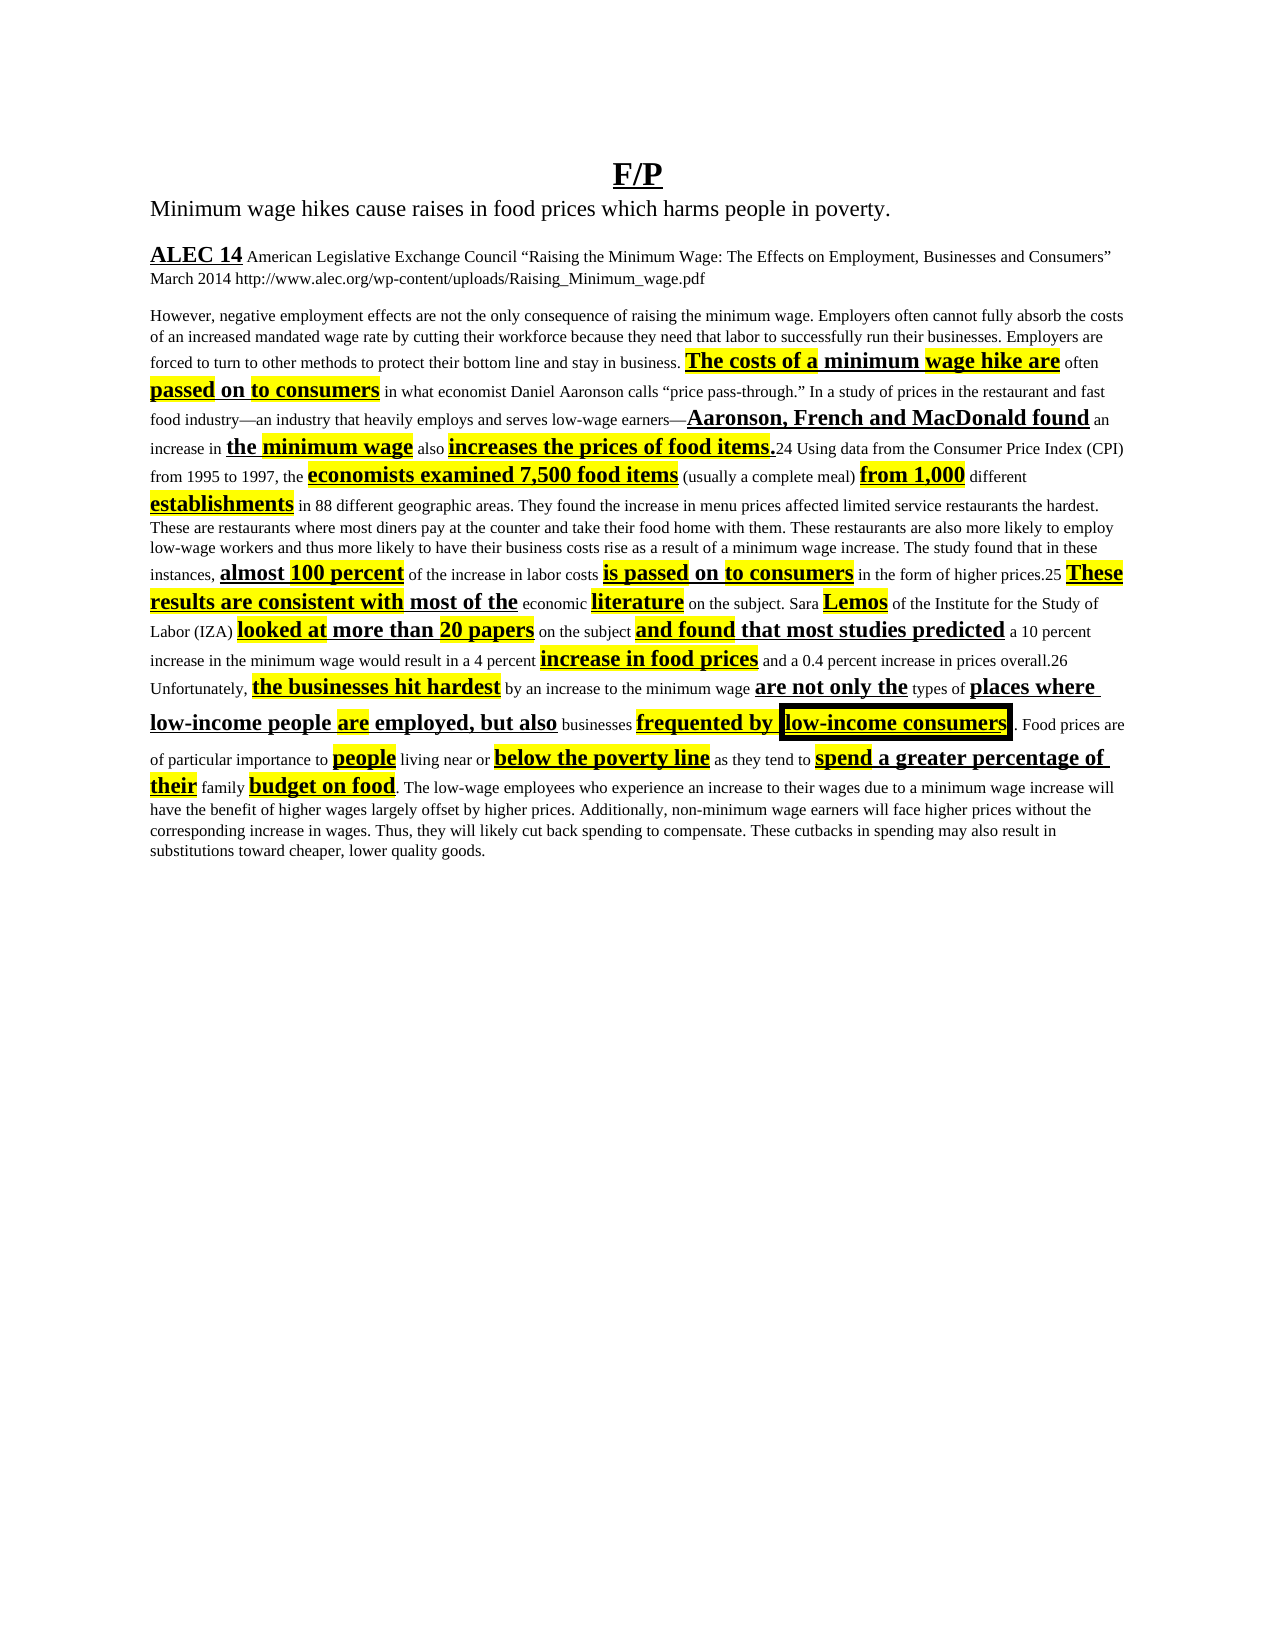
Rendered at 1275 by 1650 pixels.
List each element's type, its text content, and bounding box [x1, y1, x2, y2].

subtitle F/P [150, 154, 1125, 192]
text ALEC 14 American Legislative Exchange Council “Raising the Minimum Wage: The Effects on Employment, Businesses and Consumers” March 2014 http://www.alec.org/wp-content/uploads/Raising_Minimum_wage.pdf [150, 241, 1125, 288]
text Minimum wage hikes cause raises in food prices which harms people in poverty. [150, 196, 1125, 222]
text However, negative employment effects are not the only consequence of raising the minimum wage. Employers often cannot fully absorb the costs of an increased mandated wage rate by cutting their workforce because they need that labor to successfully run their businesses. Employers are forced to turn to other methods to protect their bottom line and stay in business. The costs of a minimum wage hike are often passed on to consumers in what economist Daniel Aaronson calls “price pass-through.” In a study of prices in the restaurant and fast food industry—an industry that heavily employs and serves low-wage earners—Aaronson, French and MacDonald found an increase in the minimum wage also increases the prices of food items.24 Using data from the Consumer Price Index (CPI) from 1995 to 1997, the economists examined 7,500 food items (usually a complete meal) from 1,000 different establishments in 88 different geographic areas. They found the increase in menu prices affected limited service restaurants the hardest. These are restaurants where most diners pay at the counter and take their food home with them. These restaurants are also more likely to employ low-wage workers and thus more likely to have their business costs rise as a result of a minimum wage increase. The study found that in these instances, almost 100 percent of the increase in labor costs is passed on to consumers in the form of higher prices.25 These results are consistent with most of the economic literature on the subject. Sara Lemos of the Institute for the Study of Labor (IZA) looked at more than 20 papers on the subject and found that most studies predicted a 10 percent increase in the minimum wage would result in a 4 percent increase in food prices and a 0.4 percent increase in prices overall.26 Unfortunately, the businesses hit hardest by an increase to the minimum wage are not only the types of places where low-income people are employed, but also businesses frequented by low-income consumers. Food prices are of particular importance to people living near or below the poverty line as they tend to spend a greater percentage of their family budget on food. The low-wage employees who experience an increase to their wages due to a minimum wage increase will have the benefit of higher wages largely offset by higher prices. Additionally, non-minimum wage earners will face higher prices without the corresponding increase in wages. Thus, they will likely cut back spending to compensate. These cutbacks in spending may also result in substitutions toward cheaper, lower quality goods. [150, 306, 1125, 860]
